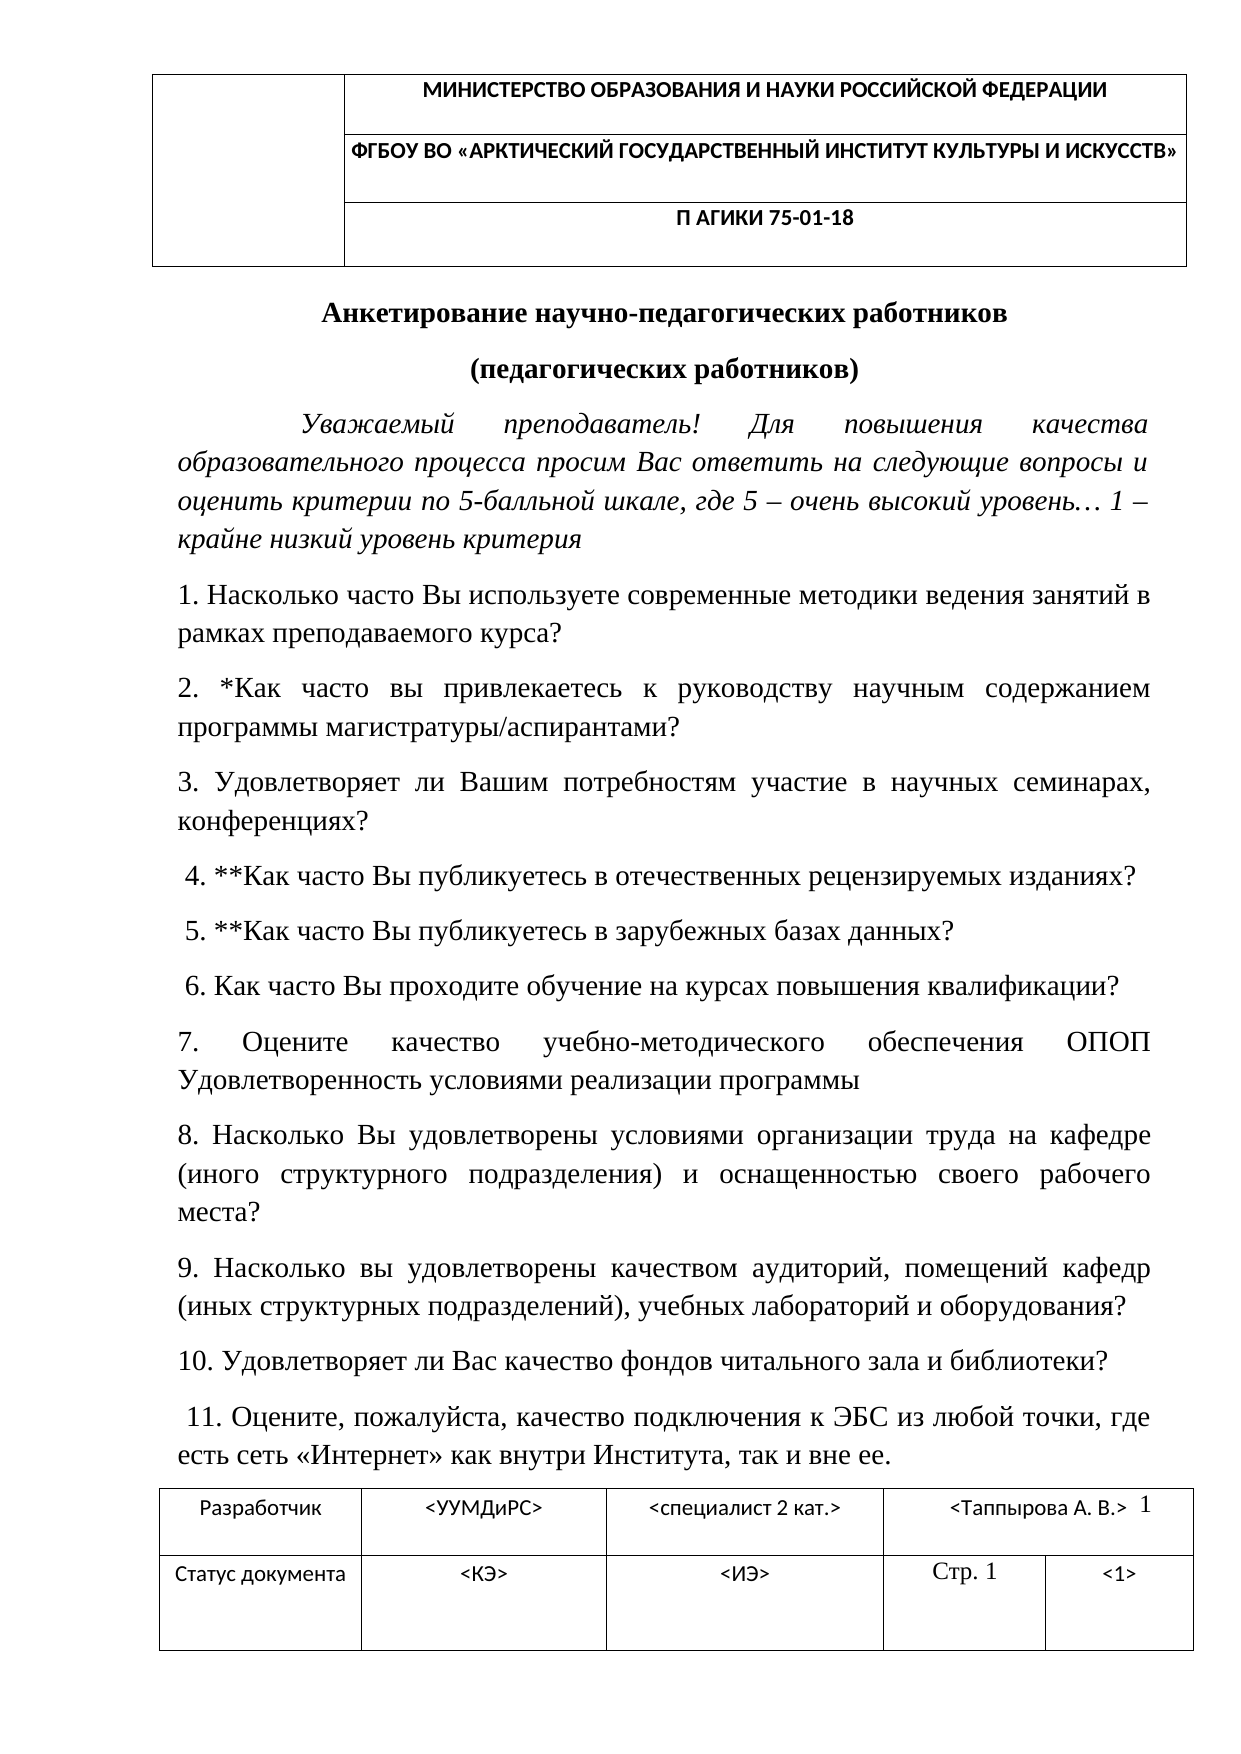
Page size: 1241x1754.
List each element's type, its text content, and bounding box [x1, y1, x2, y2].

text 1. Насколько часто Вы используете современные методики ведения занятий в рамках преподаваемого курса? [177, 577, 1152, 649]
text 11. Оцените, пожалуйста, качество подключения к ЭБС из любой точки, где есть сеть «Интернет» как внутри Института, так и вне ее. [177, 1399, 1152, 1471]
text 2. *Как часто вы привлекаетесь к руководству научным содержанием программы магистратуры/аспирантами? [177, 671, 1152, 743]
text 10. Удовлетворяет ли Вас качество фондов читального зала и библиотеки? [177, 1343, 1152, 1377]
text 5. **Как часто Вы публикуетесь в зарубежных базах данных? [177, 913, 1152, 947]
text 6. Как часто Вы проходите обучение на курсах повышения квалификации? [177, 968, 1152, 1002]
text 3. Удовлетворяет ли Вашим потребностям участие в научных семинарах, конференциях? [177, 764, 1152, 836]
text 4. **Как часто Вы публикуетесь в отечественных рецензируемых изданиях? [177, 858, 1152, 892]
text 8. Насколько Вы удовлетворены условиями организации труда на кафедре (иного структурного подразделения) и оснащенностью своего рабочего места? [177, 1117, 1152, 1228]
text Уважаемый преподаватель! Для повышения качества образовательного процесса просим Вас ответить на следующие вопросы и оценить критерии по 5-балльной шкале, где 5 – очень высокий уровень… 1 – крайне низкий уровень критерия [177, 406, 1152, 555]
text 9. Насколько вы удовлетворены качеством аудиторий, помещений кафедр (иных структурных подразделений), учебных лабораторий и оборудования? [177, 1250, 1152, 1322]
text 7. Оцените качество учебно-методического обеспечения ОПОП Удовлетворенность условиями реализации программы [177, 1024, 1152, 1096]
text Анкетирование научно-педагогических работников [177, 296, 1152, 329]
text (педагогических работников) [177, 351, 1152, 384]
